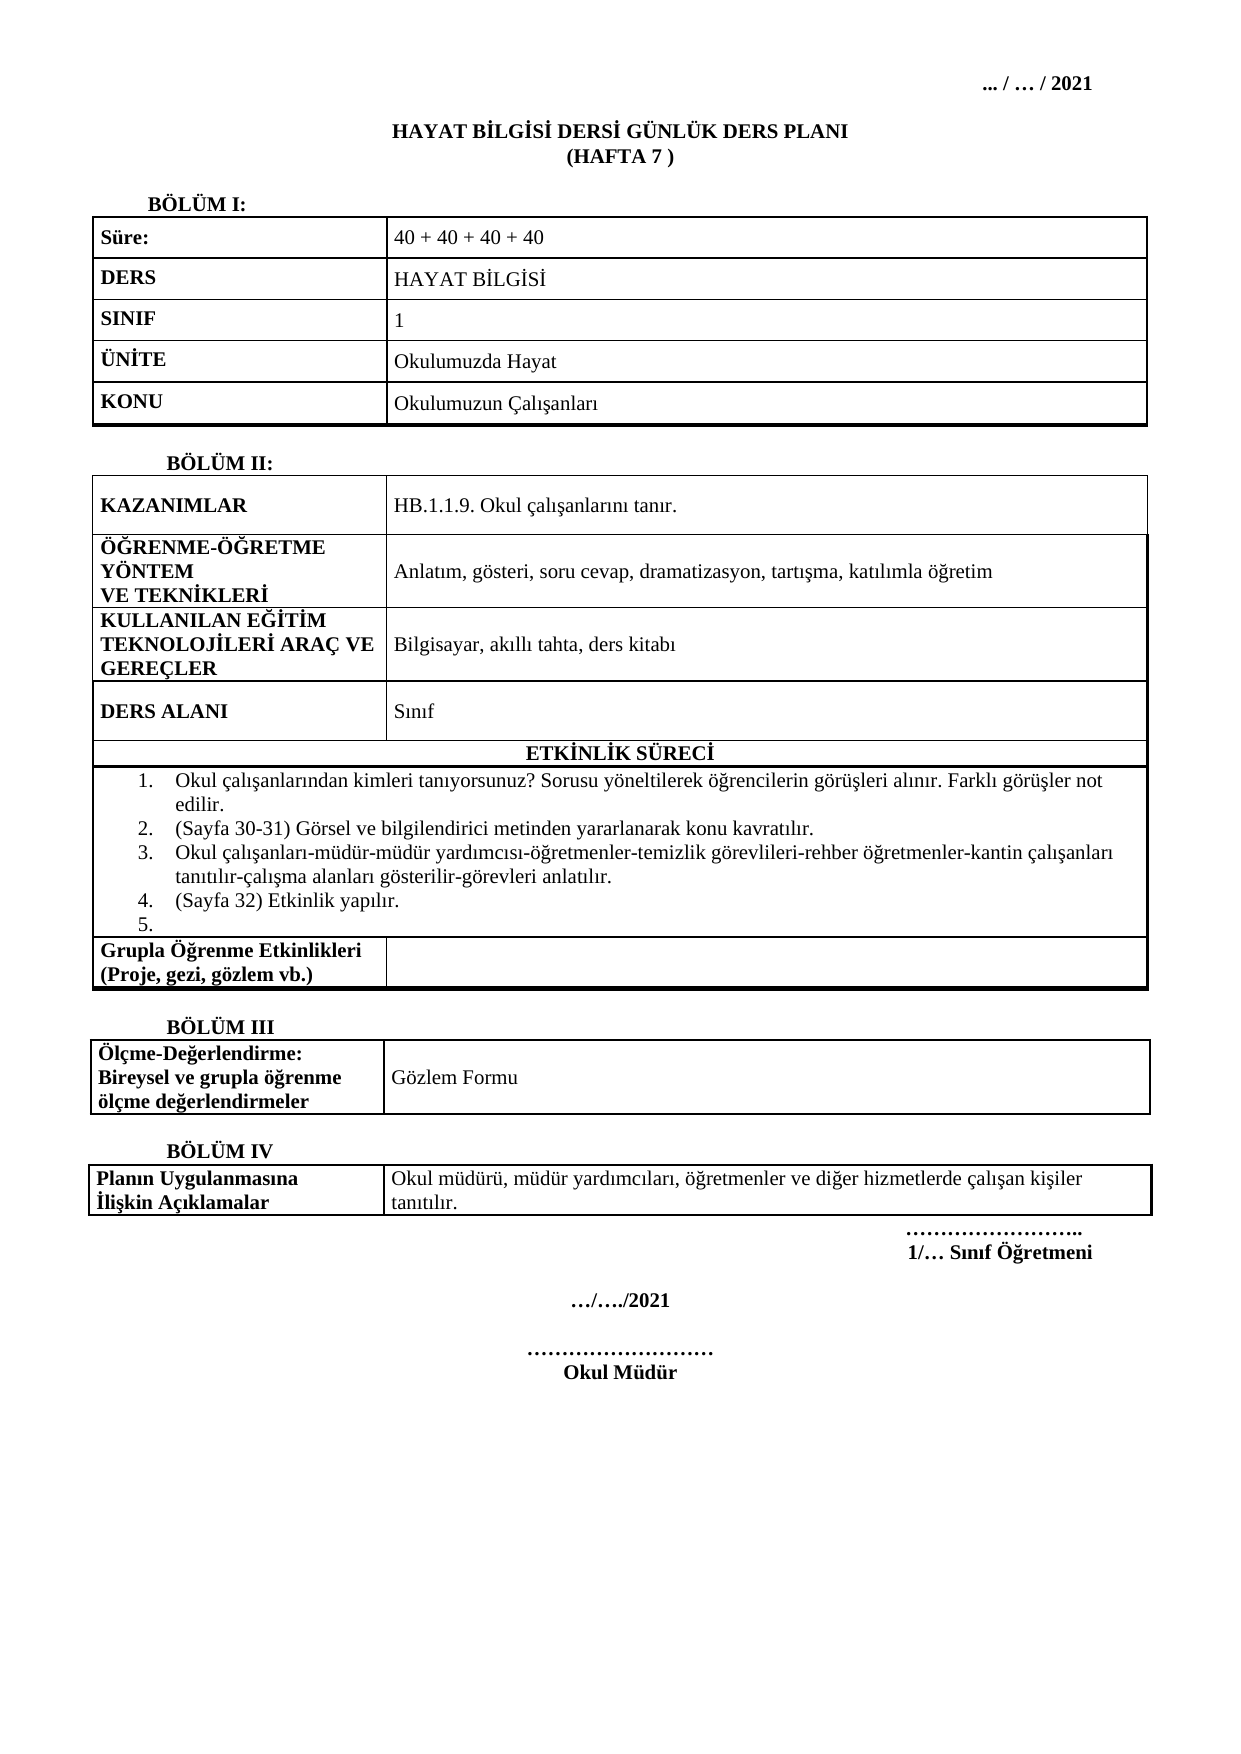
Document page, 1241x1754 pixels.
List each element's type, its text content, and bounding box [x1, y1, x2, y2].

table_cell 1 [388, 300, 1146, 340]
text (HAFTA 7 ) [148, 143, 1092, 168]
table_cell Grupla Öğrenme Etkinlikleri (Proje, gezi, gözlem vb.) [94, 938, 386, 986]
table_header Okul müdürü, müdür yardımcıları, öğretmenler ve diğer hizmetlerde çalışan kişiler tanıtılır. [385, 1166, 1150, 1214]
text 1/… Sınıf Öğretmeni [148, 1240, 1092, 1264]
table_cell DERS [94, 259, 386, 298]
text ……………………… [148, 1336, 1092, 1360]
table_cell DERS ALANI [94, 682, 386, 740]
table_header KAZANIMLAR [93, 476, 386, 534]
table_header Ölçme-Değerlendirme: Bireysel ve grupla öğrenme ölçme değerlendirmeler [92, 1041, 383, 1113]
table_cell Anlatım, gösteri, soru cevap, dramatizasyon, tartışma, katılımla öğretim [387, 535, 1146, 607]
subtitle BÖLÜM III [148, 1015, 1092, 1039]
text BÖLÜM I: [148, 192, 1092, 216]
table_cell [387, 938, 1146, 986]
table_cell ÖĞRENME-ÖĞRETME YÖNTEM VE TEKNİKLERİ [93, 535, 386, 607]
subtitle BÖLÜM IV [148, 1139, 1092, 1163]
table_header Süre: [94, 218, 386, 257]
text BÖLÜM II: [148, 451, 1092, 475]
table_cell KULLANILAN EĞİTİM TEKNOLOJİLERİ ARAÇ VE GEREÇLER [93, 608, 386, 680]
table_header Gözlem Formu [385, 1041, 1149, 1113]
table_header HB.1.1.9. Okul çalışanlarını tanır. [387, 476, 1147, 534]
table_cell Okulumuzun Çalışanları [388, 383, 1146, 422]
table_cell ÜNİTE [94, 341, 386, 381]
table_cell HAYAT BİLGİSİ [388, 259, 1146, 298]
table_cell Sınıf [387, 682, 1146, 740]
table_cell Okul çalışanlarından kimleri tanıyorsunuz? Sorusu yöneltilerek öğrencilerin görüşleri alınır. Farklı görüşler not edilir. (Sayfa 30-31) Görsel ve bilgilendirici metinden yararlanarak konu kavratılır. Okul çalışanları-müdür-müdür yardımcısı-öğretmenler-temizlik görevlileri-rehber öğretmenler-kantin çalışanları tanıtılır-çalışma alanları gösterilir-görevleri anlatılır. (Sayfa 32) Etkinlik yapılır. [94, 768, 1146, 936]
text HAYAT BİLGİSİ DERSİ GÜNLÜK DERS PLANI [148, 119, 1092, 143]
text …/…./2021 [148, 1288, 1092, 1312]
table_header 40 + 40 + 40 + 40 [388, 218, 1146, 257]
table_cell ETKİNLİK SÜRECİ [94, 741, 1146, 765]
text ... / … / 2021 [148, 71, 1092, 95]
table_cell Bilgisayar, akıllı tahta, ders kitabı [387, 608, 1146, 680]
table_header Planın Uygulanmasına İlişkin Açıklamalar [90, 1166, 383, 1214]
table_cell KONU [94, 383, 386, 422]
text …………………….. [148, 1216, 1092, 1240]
text Okul Müdür [148, 1360, 1092, 1384]
table_cell SINIF [94, 300, 386, 340]
table_cell Okulumuzda Hayat [388, 341, 1146, 381]
